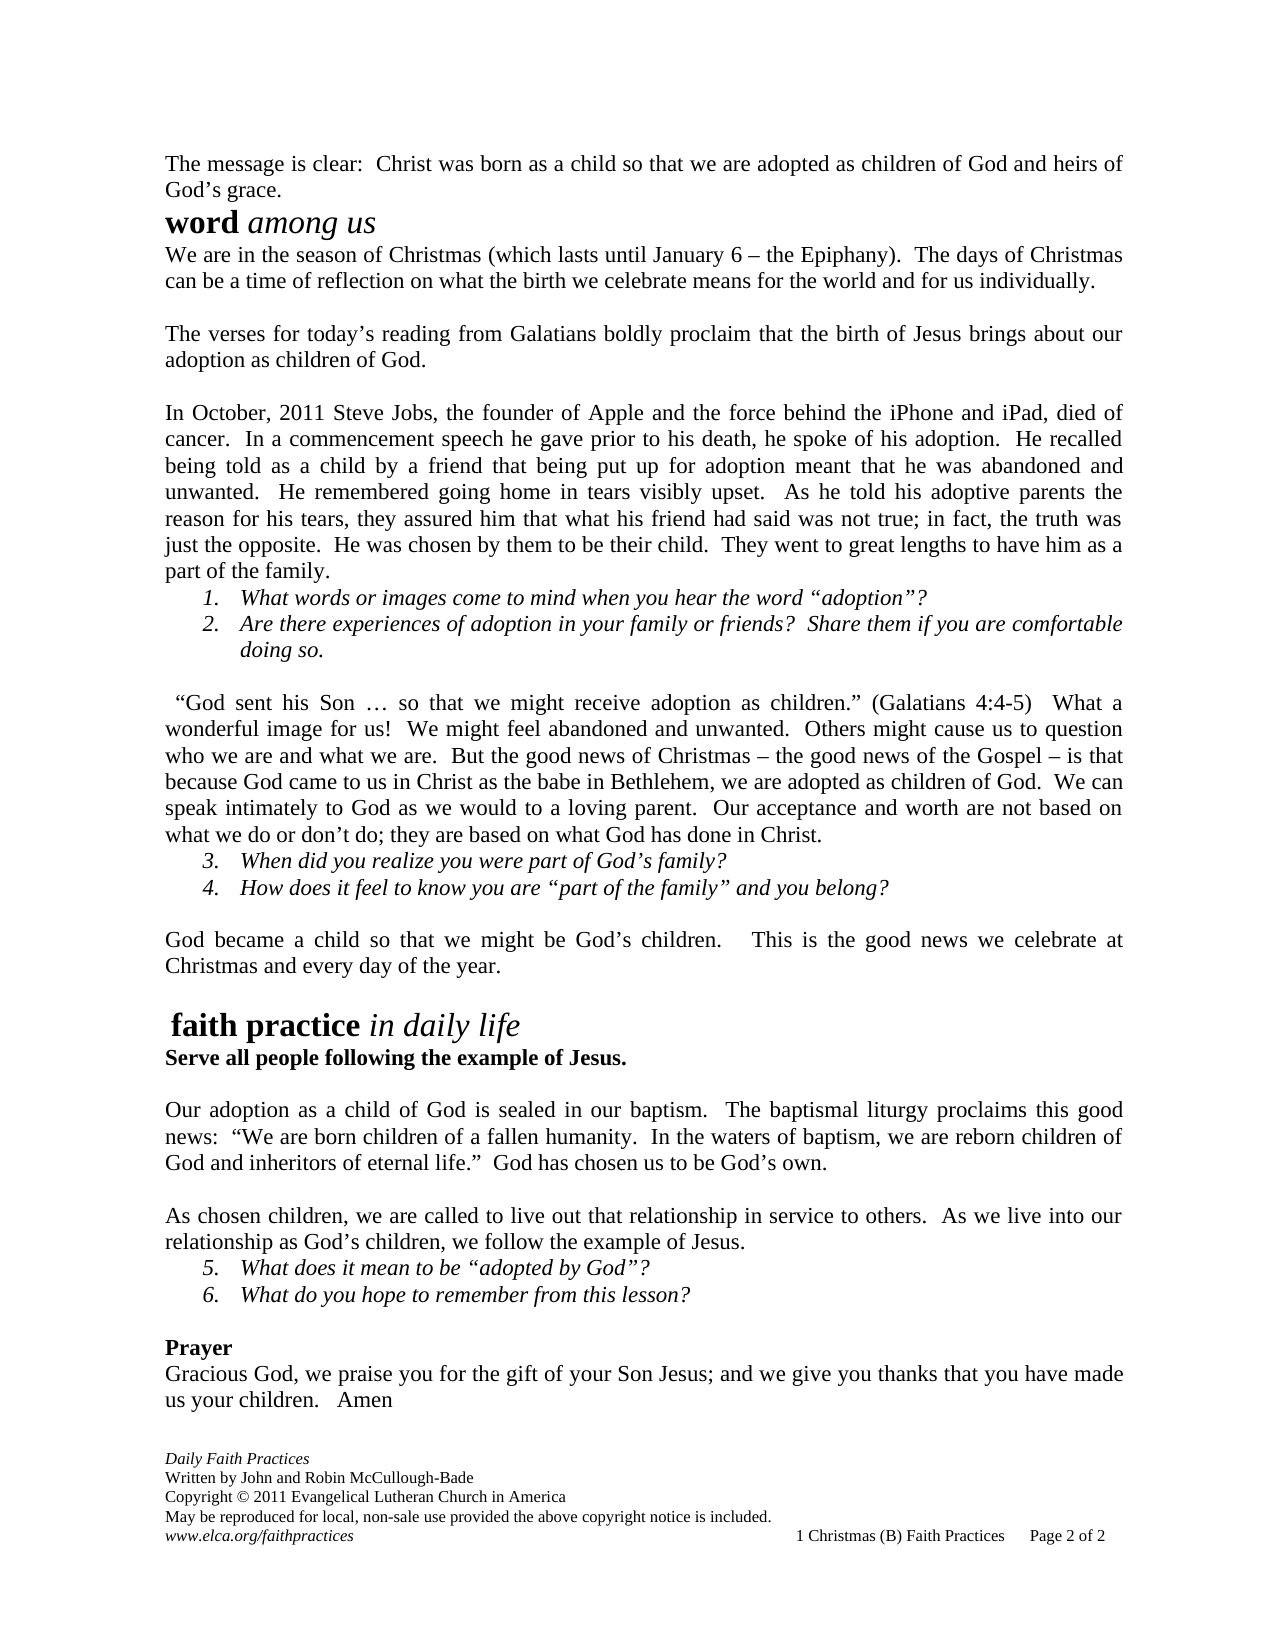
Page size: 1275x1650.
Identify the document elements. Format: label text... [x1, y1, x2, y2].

text word among us [165, 203, 1125, 241]
text The message is clear: Christ was born as a child so that we are adopted as children of God and heirs of God’s grace. [165, 150, 1125, 203]
text The verses for today’s reading from Galatians boldly proclaim that the birth of Jesus brings about our adoption as children of God. [165, 320, 1125, 373]
text “God sent his Son … so that we might receive adoption as children.” (Galatians 4:4-5) What a wonderful image for us! We might feel abandoned and unwanted. Others might cause us to question who we are and what we are. But the good news of Christmas – the good news of the Gospel – is that because God came to us in Christ as the babe in Bethlehem, we are adopted as children of God. We can speak intimately to God as we would to a loving parent. Our acceptance and worth are not based on what we do or don’t do; they are based on what God has done in Christ. [165, 689, 1125, 847]
list How does it feel to know you are “part of the family” and you belong? [202, 873, 1125, 900]
text Our adoption as a child of God is sealed in our baptism. The baptismal liturgy proclaims this good news: “We are born children of a fallen humanity. In the waters of baptism, we are reborn children of God and inheritors of eternal life.” God has chosen us to be God’s own. [165, 1096, 1125, 1175]
text We are in the season of Christmas (which lasts until January 6 – the Epiphany). The days of Christmas can be a time of reflection on what the birth we celebrate means for the world and for us individually. [165, 241, 1125, 294]
text faith practice in daily life [165, 1005, 1125, 1044]
list What words or images come to mind when you hear the word “adoption”? [202, 584, 1125, 610]
text Prayer [165, 1333, 1125, 1360]
text Serve all people following the example of Jesus. [165, 1044, 1125, 1070]
text As chosen children, we are called to live out that relationship in service to others. As we live into our relationship as God’s children, we follow the example of Jesus. [165, 1202, 1125, 1254]
list Are there experiences of adoption in your family or friends? Share them if you are comfortable doing so. [202, 610, 1125, 663]
text God became a child so that we might be God’s children. This is the good news we celebrate at Christmas and every day of the year. [165, 926, 1125, 979]
text In October, 2011 Steve Jobs, the founder of Apple and the force behind the iPhone and iPad, died of cancer. In a commencement speech he gave prior to his death, he spoke of his adoption. He recalled being told as a child by a friend that being put up for adoption meant that he was abandoned and unwanted. He remembered going home in tears visibly upset. As he told his adoptive parents the reason for his tears, they assured him that what his friend had said was not true; in fact, the truth was just the opposite. He was chosen by them to be their child. They went to great lengths to have him as a part of the family. [165, 399, 1125, 584]
list When did you realize you were part of God’s family? [202, 847, 1125, 873]
list What do you hope to remember from this lesson? [202, 1281, 1125, 1307]
list What does it mean to be “adopted by God”? [202, 1254, 1125, 1281]
text Gracious God, we praise you for the gift of your Son Jesus; and we give you thanks that you have made us your children. Amen [165, 1360, 1125, 1413]
